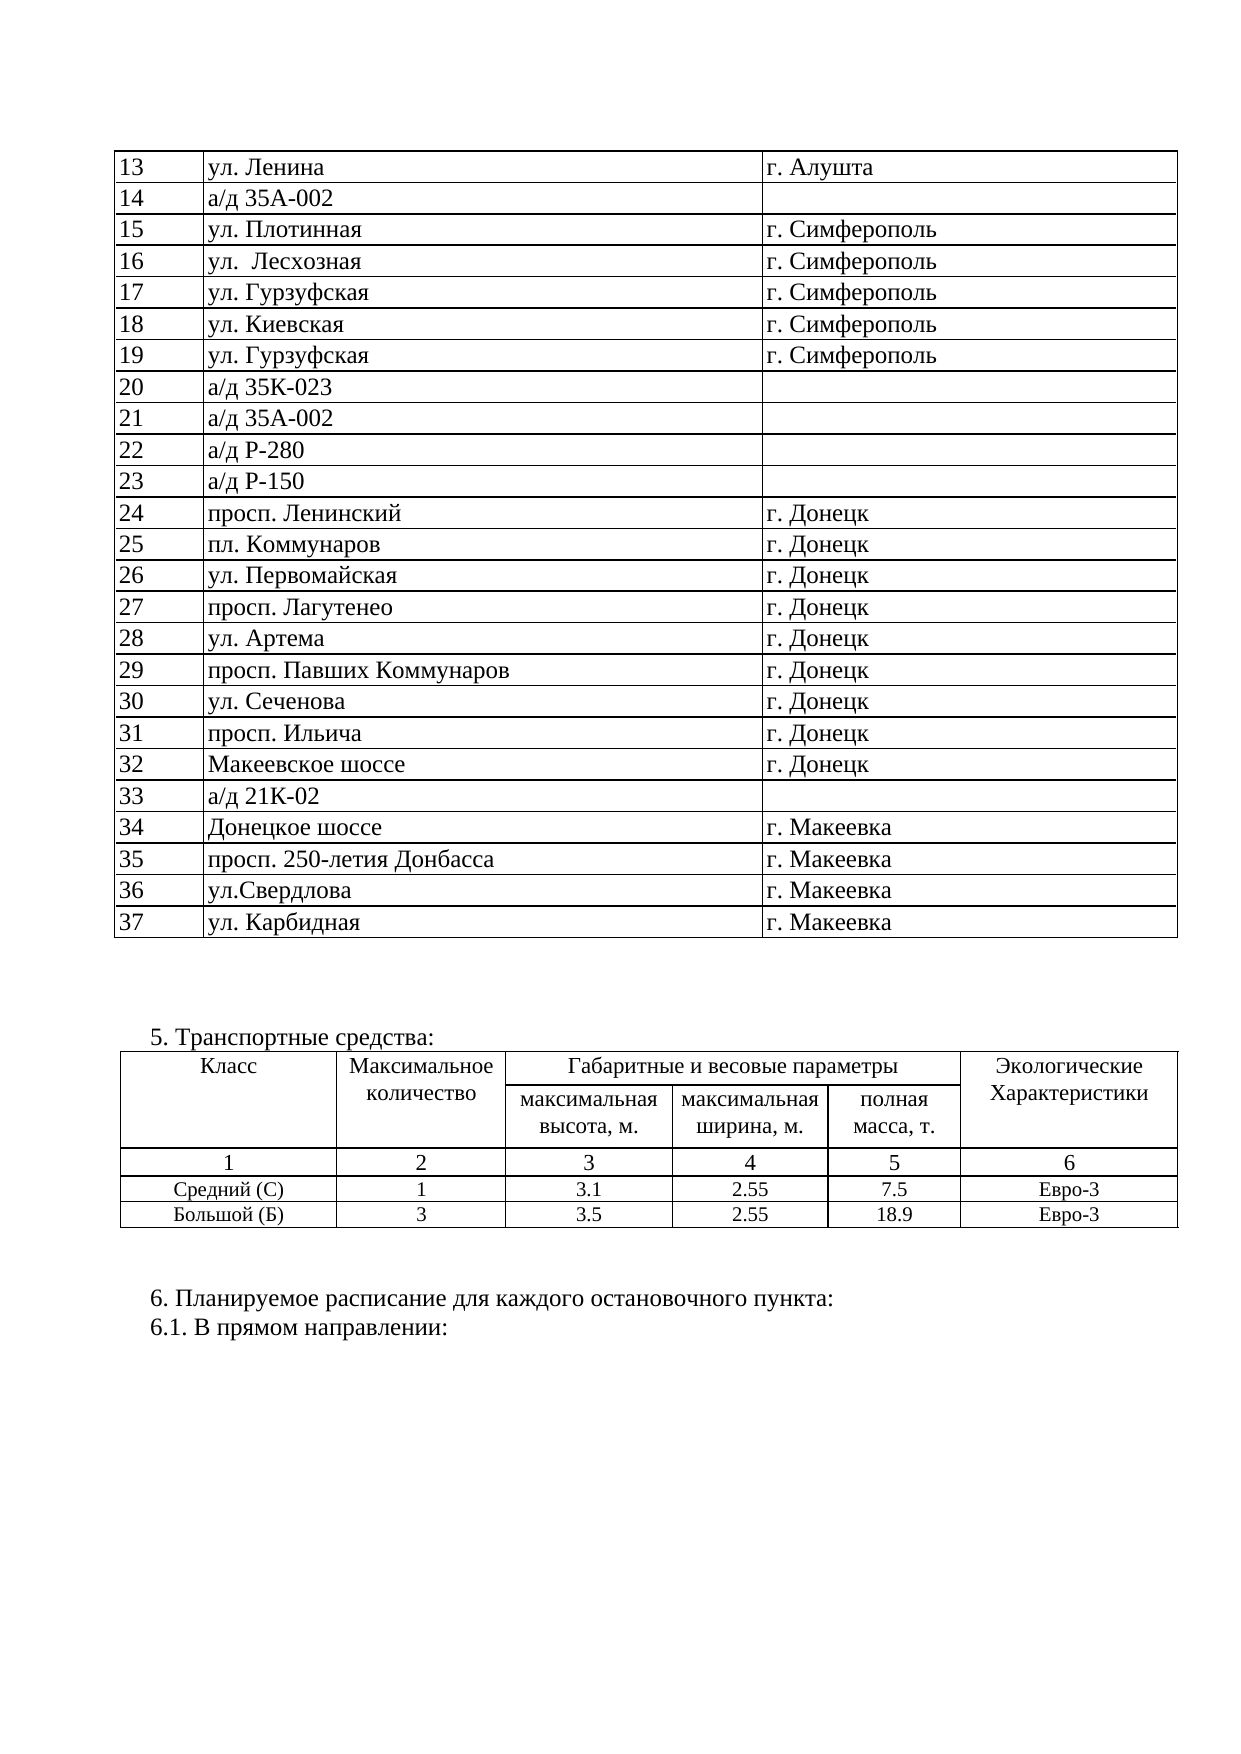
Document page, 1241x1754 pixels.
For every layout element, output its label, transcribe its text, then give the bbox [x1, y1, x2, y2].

table_cell [763, 370, 1177, 402]
table_cell 1 [121, 1149, 336, 1175]
table_cell 26 [115, 560, 203, 590]
table_cell г. Симферополь [763, 339, 1177, 370]
table_cell 36 [115, 875, 203, 905]
table_cell а/д 35А-002 [204, 403, 762, 433]
table_cell 5 [829, 1149, 960, 1175]
table_cell 32 [115, 749, 203, 779]
table_cell просп. 250-летия Донбасса [204, 844, 762, 873]
table_header Экологические Характеристики [961, 1052, 1177, 1147]
table_cell ул. Плотинная [204, 215, 762, 244]
table_cell просп. Лагутенео [204, 592, 762, 622]
table_cell 27 [115, 591, 203, 622]
table_cell г. Донецк [763, 748, 1177, 779]
table_cell просп. Ильича [204, 718, 762, 748]
table_cell 3 [506, 1149, 672, 1175]
table_cell пл. Коммунаров [204, 529, 762, 559]
table_cell 17 [115, 277, 203, 307]
table_cell 16 [115, 245, 203, 276]
table_cell 14 [115, 183, 203, 213]
table_header Габаритные и весовые параметры [506, 1052, 960, 1084]
table_cell ул. Лесхозная [204, 246, 762, 276]
table_cell 15 [115, 214, 203, 244]
table_cell Донецкое шоссе [204, 812, 762, 842]
table_cell г. Донецк [763, 685, 1177, 716]
table_cell а/д 21К-02 [204, 781, 762, 811]
table_cell 28 [115, 623, 203, 653]
table_cell Евро-3 [961, 1177, 1177, 1201]
table_cell ул. Карбидная [204, 907, 762, 936]
table_cell 30 [115, 686, 203, 716]
table_cell г. Донецк [763, 653, 1177, 685]
table_cell г. Симферополь [763, 244, 1177, 276]
table_cell ул.Свердлова [204, 875, 762, 905]
table_cell [763, 402, 1177, 433]
table_cell 18 [115, 308, 203, 339]
table_cell Макеевское шоссе [204, 749, 762, 779]
table_cell г. Донецк [763, 622, 1177, 653]
table_cell а/д Р-280 [204, 435, 762, 464]
table_cell а/д 35А-002 [204, 183, 762, 213]
table_cell г. Донецк [763, 559, 1177, 590]
table_cell 3.1 [506, 1177, 672, 1201]
table_cell 7.5 [829, 1177, 960, 1201]
table_cell ул. Гурзуфская [204, 340, 762, 370]
table_cell г. Макеевка [763, 811, 1177, 842]
table_cell [763, 779, 1177, 811]
table_cell г. Макеевка [763, 905, 1177, 936]
table_cell 22 [115, 434, 203, 464]
table_cell г. Макеевка [763, 874, 1177, 905]
table_cell 3 [337, 1202, 505, 1226]
table_cell 2 [337, 1149, 505, 1175]
table_cell г. Макеевка [763, 842, 1177, 873]
table_cell полная масса, т. [829, 1086, 960, 1147]
table_cell 29 [115, 654, 203, 685]
table_cell г. Симферополь [763, 307, 1177, 339]
table_cell [763, 433, 1177, 464]
table_cell ул. Первомайская [204, 561, 762, 590]
table_cell 35 [115, 843, 203, 873]
table_cell ул. Гурзуфская [204, 277, 762, 307]
table_cell [763, 465, 1177, 496]
table_cell а/д Р-150 [204, 466, 762, 496]
table_cell максимальная ширина, м. [673, 1086, 827, 1147]
table_cell просп. Павших Коммунаров [204, 655, 762, 685]
table_cell 25 [115, 529, 203, 559]
table_cell 1 [337, 1177, 505, 1201]
table_cell 6 [961, 1149, 1177, 1175]
table_cell 21 [115, 403, 203, 433]
table_cell г. Симферополь [763, 276, 1177, 307]
table_cell ул. Киевская [204, 309, 762, 339]
table_cell 2.55 [673, 1177, 827, 1201]
table_cell Средний (С) [121, 1177, 336, 1201]
table_cell максимальная высота, м. [506, 1086, 672, 1147]
table_cell 13 [115, 152, 203, 181]
table_cell г. Донецк [763, 590, 1177, 622]
text 5. Транспортные средства: [150, 1022, 1090, 1051]
table_cell 3.5 [506, 1202, 672, 1226]
table_header Класс [121, 1052, 336, 1147]
table_cell 34 [115, 812, 203, 842]
table_cell 33 [115, 780, 203, 811]
table_cell [763, 181, 1177, 213]
table_cell г. Донецк [763, 496, 1177, 527]
table_cell 31 [115, 717, 203, 748]
table_cell 20 [115, 371, 203, 402]
table_cell Большой (Б) [121, 1202, 336, 1226]
table_cell г. Донецк [763, 528, 1177, 559]
table_cell г. Симферополь [763, 213, 1177, 244]
table_cell 37 [115, 906, 203, 936]
table_cell г. Алушта [763, 152, 1177, 181]
text 6.1. В прямом направлении: [150, 1312, 1090, 1341]
table_cell Евро-3 [961, 1202, 1177, 1226]
table_cell а/д 35К-023 [204, 372, 762, 402]
table_cell 23 [115, 466, 203, 496]
table_cell г. Донецк [763, 716, 1177, 748]
table_cell просп. Ленинский [204, 498, 762, 527]
table_cell 2.55 [673, 1202, 827, 1226]
table_cell ул. Артема [204, 623, 762, 653]
table_cell 24 [115, 497, 203, 527]
table_cell ул. Ленина [204, 152, 762, 181]
table_cell 18.9 [829, 1202, 960, 1226]
text 6. Планируемое расписание для каждого остановочного пункта: [150, 1283, 1090, 1312]
table_cell ул. Сеченова [204, 686, 762, 716]
table_cell 4 [673, 1149, 827, 1175]
table_cell 19 [115, 340, 203, 370]
table_header Максимальное количество [337, 1052, 505, 1147]
